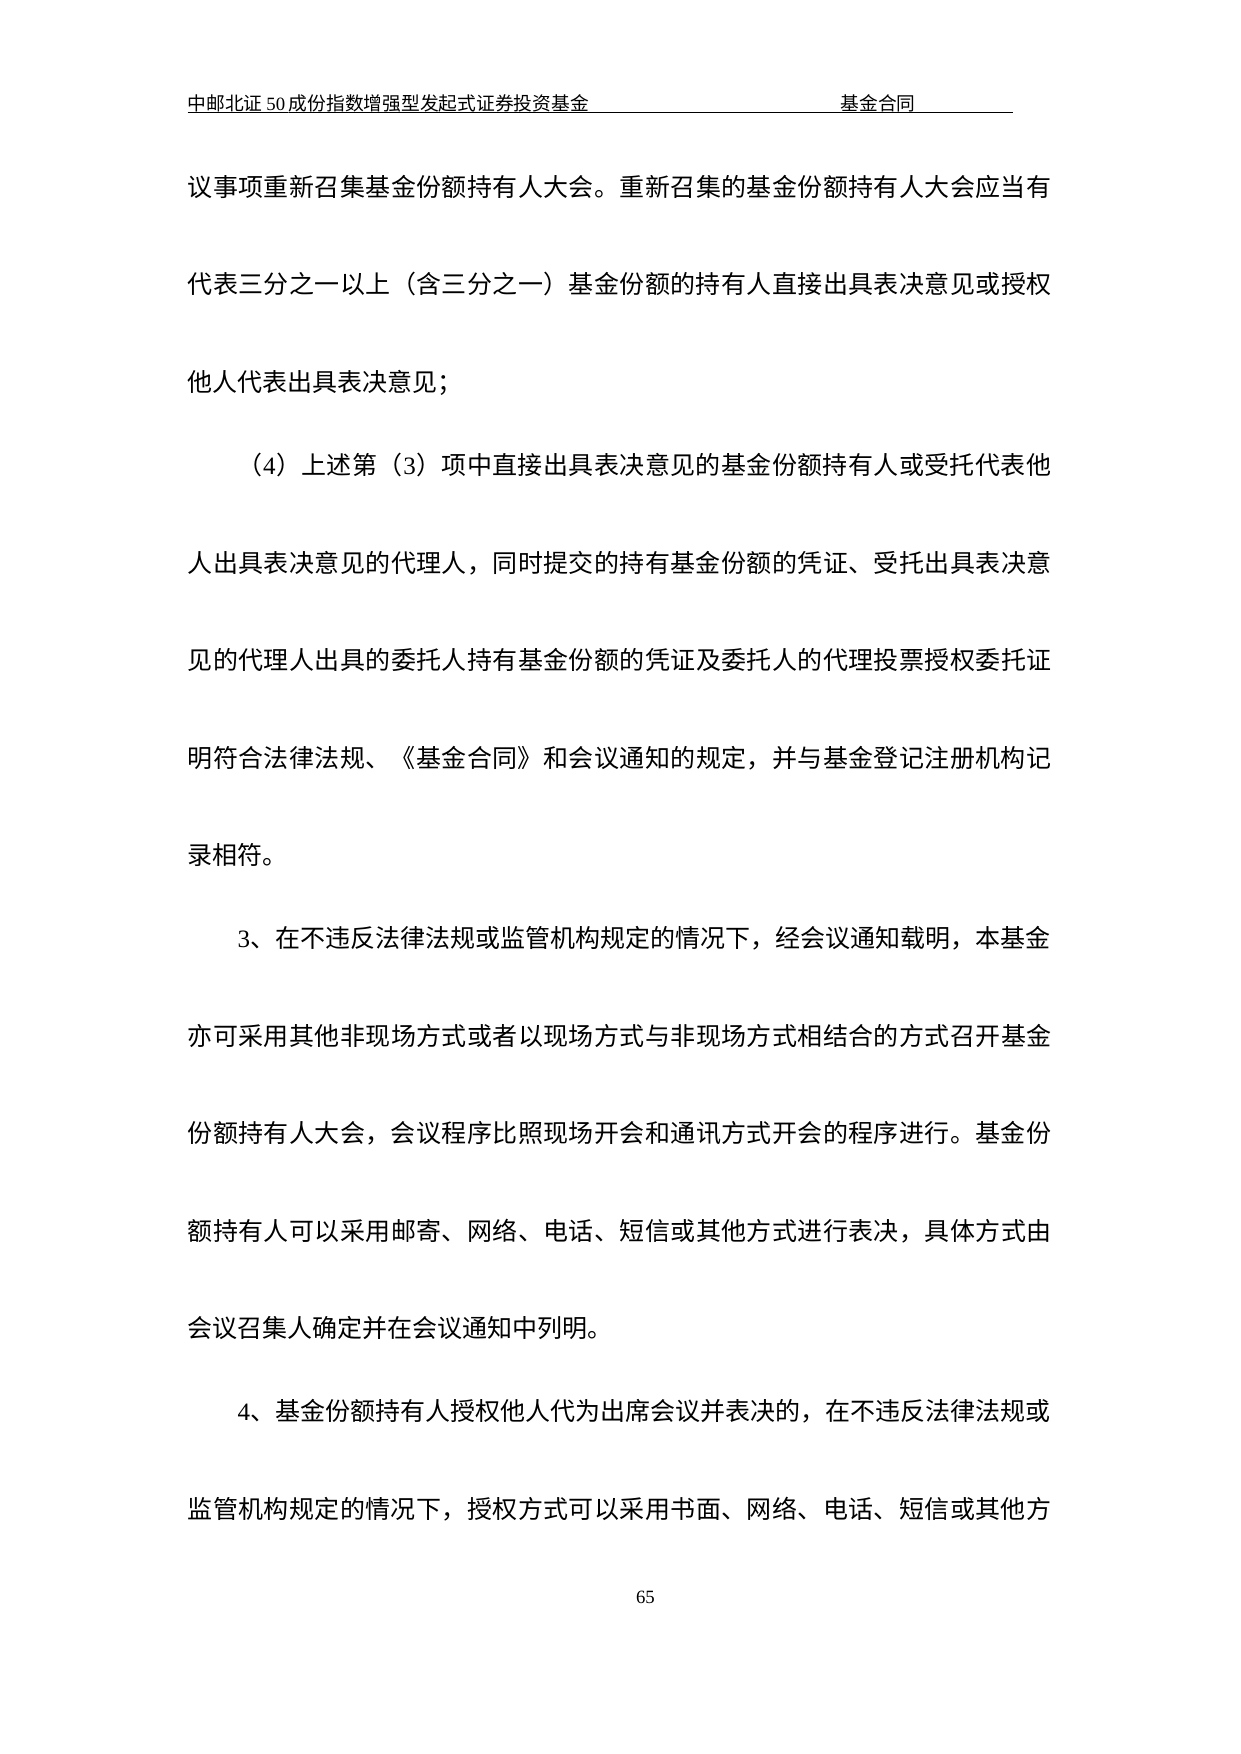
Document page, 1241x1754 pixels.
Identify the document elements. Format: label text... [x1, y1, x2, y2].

text （4）上述第（3）项中直接出具表决意见的基金份额持有人或受托代表他人出具表决意见的代理人，同时提交的持有基金份额的凭证、受托出具表决意见的代理人出具的委托人持有基金份额的凭证及委托人的代理投票授权委托证明符合法律法规、《基金合同》和会议通知的规定，并与基金登记注册机构记录相符。 [187, 431, 1053, 886]
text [187, 153, 1053, 413]
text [187, 1377, 1053, 1540]
text 3、在不违反法律法规或监管机构规定的情况下，经会议通知载明，本基金亦可采用其他非现场方式或者以现场方式与非现场方式相结合的方式召开基金份额持有人大会，会议程序比照现场开会和通讯方式开会的程序进行。基金份额持有人可以采用邮寄、网络、电话、短信或其他方式进行表决，具体方式由会议召集人确定并在会议通知中列明。 [187, 904, 1053, 1359]
